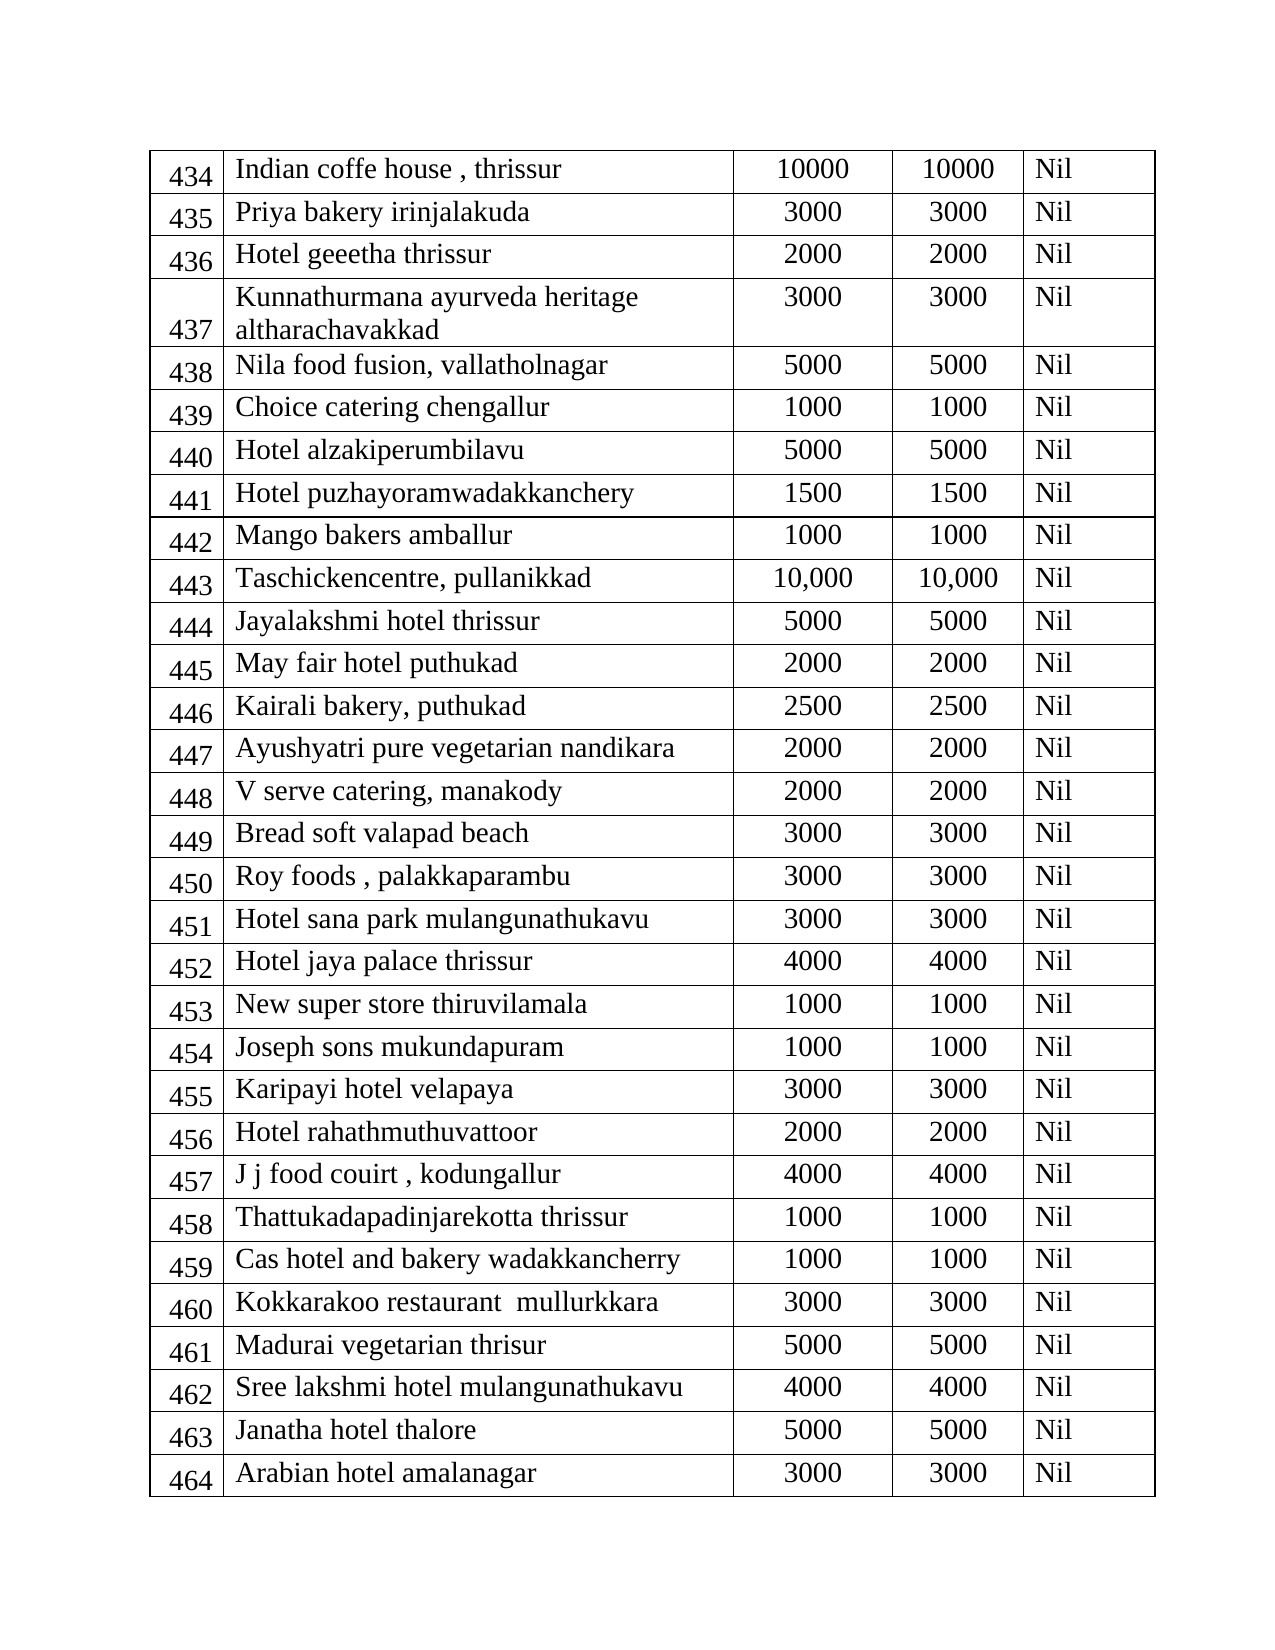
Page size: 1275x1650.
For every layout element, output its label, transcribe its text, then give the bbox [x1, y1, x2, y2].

table_cell Mango bakers amballur [224, 518, 733, 559]
table_cell Nil [1024, 475, 1154, 516]
table_cell Hotel geeetha thrissur [224, 236, 733, 278]
table_cell 457 [151, 1156, 223, 1198]
table_cell Nil [1024, 347, 1154, 388]
table_cell 5000 [734, 1412, 892, 1454]
table_cell Nil [1024, 1327, 1154, 1368]
table_cell 5000 [893, 432, 1023, 474]
table_cell Sree lakshmi hotel mulangunathukavu [224, 1370, 733, 1411]
table_cell 4000 [734, 1370, 892, 1411]
table_cell 1000 [893, 986, 1023, 1028]
table_cell 2500 [734, 688, 892, 729]
table_cell 4000 [893, 944, 1023, 985]
table_cell 3000 [734, 901, 892, 942]
table_cell 456 [151, 1114, 223, 1155]
table_cell 435 [151, 194, 223, 235]
table_cell Nil [1024, 236, 1154, 278]
table_cell 1000 [734, 1029, 892, 1070]
table_cell V serve catering, manakody [224, 773, 733, 814]
table_cell 463 [151, 1412, 223, 1454]
table_cell Indian coffe house , thrissur [224, 151, 733, 193]
table_cell 442 [151, 518, 223, 559]
table_cell 4000 [734, 1156, 892, 1198]
table_cell Nil [1024, 1284, 1154, 1326]
table_cell 450 [151, 858, 223, 900]
table_cell Choice catering chengallur [224, 390, 733, 431]
table_cell 5000 [893, 1327, 1023, 1368]
table_cell 2000 [893, 645, 1023, 687]
table_cell 459 [151, 1242, 223, 1283]
table_cell Taschickencentre, pullanikkad [224, 560, 733, 602]
table_cell Hotel sana park mulangunathukavu [224, 901, 733, 942]
table_cell Nil [1024, 390, 1154, 431]
table_cell 1000 [734, 986, 892, 1028]
table_cell Nil [1024, 688, 1154, 729]
table_cell Cas hotel and bakery wadakkancherry [224, 1242, 733, 1283]
table_cell 2000 [734, 1114, 892, 1155]
table_cell Kairali bakery, puthukad [224, 688, 733, 729]
table_cell 2000 [734, 645, 892, 687]
table_cell Hotel puzhayoramwadakkanchery [224, 475, 733, 516]
table_cell 2000 [893, 1114, 1023, 1155]
table_cell Nil [1024, 901, 1154, 942]
table_cell 3000 [734, 816, 892, 857]
table_cell 2000 [734, 773, 892, 814]
table_cell 3000 [893, 816, 1023, 857]
table_cell Nil [1024, 986, 1154, 1028]
table_cell 439 [151, 390, 223, 431]
table_cell 2000 [893, 236, 1023, 278]
table_cell Nil [1024, 816, 1154, 857]
table_cell 2000 [734, 730, 892, 772]
table_cell 1000 [734, 390, 892, 431]
table_cell Joseph sons mukundapuram [224, 1029, 733, 1070]
table_cell Kunnathurmana ayurveda heritage altharachavakkad [224, 279, 733, 346]
table_cell Thattukadapadinjarekotta thrissur [224, 1199, 733, 1241]
table_cell Nil [1024, 1114, 1154, 1155]
table_cell 1000 [734, 518, 892, 559]
table_cell 5000 [893, 1412, 1023, 1454]
table_cell 10,000 [893, 560, 1023, 602]
table_cell 1000 [734, 1242, 892, 1283]
table_cell Karipayi hotel velapaya [224, 1071, 733, 1113]
table_cell 462 [151, 1370, 223, 1411]
table_cell Nil [1024, 279, 1154, 346]
table_cell Arabian hotel amalanagar [224, 1455, 733, 1496]
table_cell 448 [151, 773, 223, 814]
table_cell 5000 [734, 347, 892, 388]
table_cell Nila food fusion, vallatholnagar [224, 347, 733, 388]
table_cell 3000 [734, 1071, 892, 1113]
table_cell Nil [1024, 730, 1154, 772]
table_cell Nil [1024, 1156, 1154, 1198]
table_cell 440 [151, 432, 223, 474]
table_cell 10000 [734, 151, 892, 193]
table_cell New super store thiruvilamala [224, 986, 733, 1028]
table_cell 5000 [734, 432, 892, 474]
table_cell Nil [1024, 1242, 1154, 1283]
table_cell Nil [1024, 1455, 1154, 1496]
table_cell 5000 [734, 603, 892, 644]
table_cell Nil [1024, 603, 1154, 644]
table_cell Hotel rahathmuthuvattoor [224, 1114, 733, 1155]
table_cell Nil [1024, 773, 1154, 814]
table_cell 443 [151, 560, 223, 602]
table_cell 461 [151, 1327, 223, 1368]
table_cell Nil [1024, 151, 1154, 193]
table_cell 5000 [893, 347, 1023, 388]
table_cell 447 [151, 730, 223, 772]
table_cell Kokkarakoo restaurant mullurkkara [224, 1284, 733, 1326]
table_cell 434 [151, 151, 223, 193]
table_cell 460 [151, 1284, 223, 1326]
table_cell 3000 [893, 1071, 1023, 1113]
table_cell 10000 [893, 151, 1023, 193]
table_cell 436 [151, 236, 223, 278]
table_cell 2500 [893, 688, 1023, 729]
table_cell Hotel alzakiperumbilavu [224, 432, 733, 474]
table_cell Nil [1024, 1029, 1154, 1070]
table_cell 455 [151, 1071, 223, 1113]
table_cell 4000 [893, 1156, 1023, 1198]
table_cell 3000 [893, 194, 1023, 235]
table_cell 1500 [734, 475, 892, 516]
table_cell 1500 [893, 475, 1023, 516]
table_cell 454 [151, 1029, 223, 1070]
table_cell 3000 [893, 279, 1023, 346]
table_cell 3000 [734, 279, 892, 346]
table_cell Madurai vegetarian thrisur [224, 1327, 733, 1368]
table_cell 438 [151, 347, 223, 388]
table_cell Janatha hotel thalore [224, 1412, 733, 1454]
table_cell J j food couirt , kodungallur [224, 1156, 733, 1198]
table_cell 10,000 [734, 560, 892, 602]
table_cell Nil [1024, 1199, 1154, 1241]
table_cell 453 [151, 986, 223, 1028]
table_cell Hotel jaya palace thrissur [224, 944, 733, 985]
table_cell 1000 [893, 518, 1023, 559]
table_cell 458 [151, 1199, 223, 1241]
table_cell 3000 [893, 1455, 1023, 1496]
table_cell Nil [1024, 560, 1154, 602]
table_cell May fair hotel puthukad [224, 645, 733, 687]
table_cell 4000 [734, 944, 892, 985]
table_cell Nil [1024, 1412, 1154, 1454]
table_cell 464 [151, 1455, 223, 1496]
table_cell 451 [151, 901, 223, 942]
table_cell Nil [1024, 518, 1154, 559]
table_cell Nil [1024, 194, 1154, 235]
table_cell 1000 [893, 390, 1023, 431]
table_cell Nil [1024, 1370, 1154, 1411]
table_cell 3000 [734, 1284, 892, 1326]
table_cell Roy foods , palakkaparambu [224, 858, 733, 900]
table_cell Nil [1024, 432, 1154, 474]
table_cell 1000 [893, 1029, 1023, 1070]
table_cell Nil [1024, 1071, 1154, 1113]
table_cell 3000 [893, 858, 1023, 900]
table_cell 3000 [893, 1284, 1023, 1326]
table_cell 449 [151, 816, 223, 857]
table_cell Nil [1024, 645, 1154, 687]
table_cell 1000 [893, 1242, 1023, 1283]
table_cell Nil [1024, 944, 1154, 985]
table_cell Jayalakshmi hotel thrissur [224, 603, 733, 644]
table_cell Bread soft valapad beach [224, 816, 733, 857]
table_cell 444 [151, 603, 223, 644]
table_cell Ayushyatri pure vegetarian nandikara [224, 730, 733, 772]
table_cell 5000 [734, 1327, 892, 1368]
table_cell 437 [151, 279, 223, 346]
table_cell 3000 [734, 194, 892, 235]
table_cell 2000 [734, 236, 892, 278]
table_cell Priya bakery irinjalakuda [224, 194, 733, 235]
table_cell 3000 [893, 901, 1023, 942]
table_cell 5000 [893, 603, 1023, 644]
table_cell 446 [151, 688, 223, 729]
table_cell 4000 [893, 1370, 1023, 1411]
table_cell 1000 [893, 1199, 1023, 1241]
table_cell 3000 [734, 858, 892, 900]
table_cell 2000 [893, 730, 1023, 772]
table_cell 1000 [734, 1199, 892, 1241]
table_cell 441 [151, 475, 223, 516]
table_cell 2000 [893, 773, 1023, 814]
table_cell 452 [151, 944, 223, 985]
table_cell 445 [151, 645, 223, 687]
table_cell 3000 [734, 1455, 892, 1496]
table_cell Nil [1024, 858, 1154, 900]
